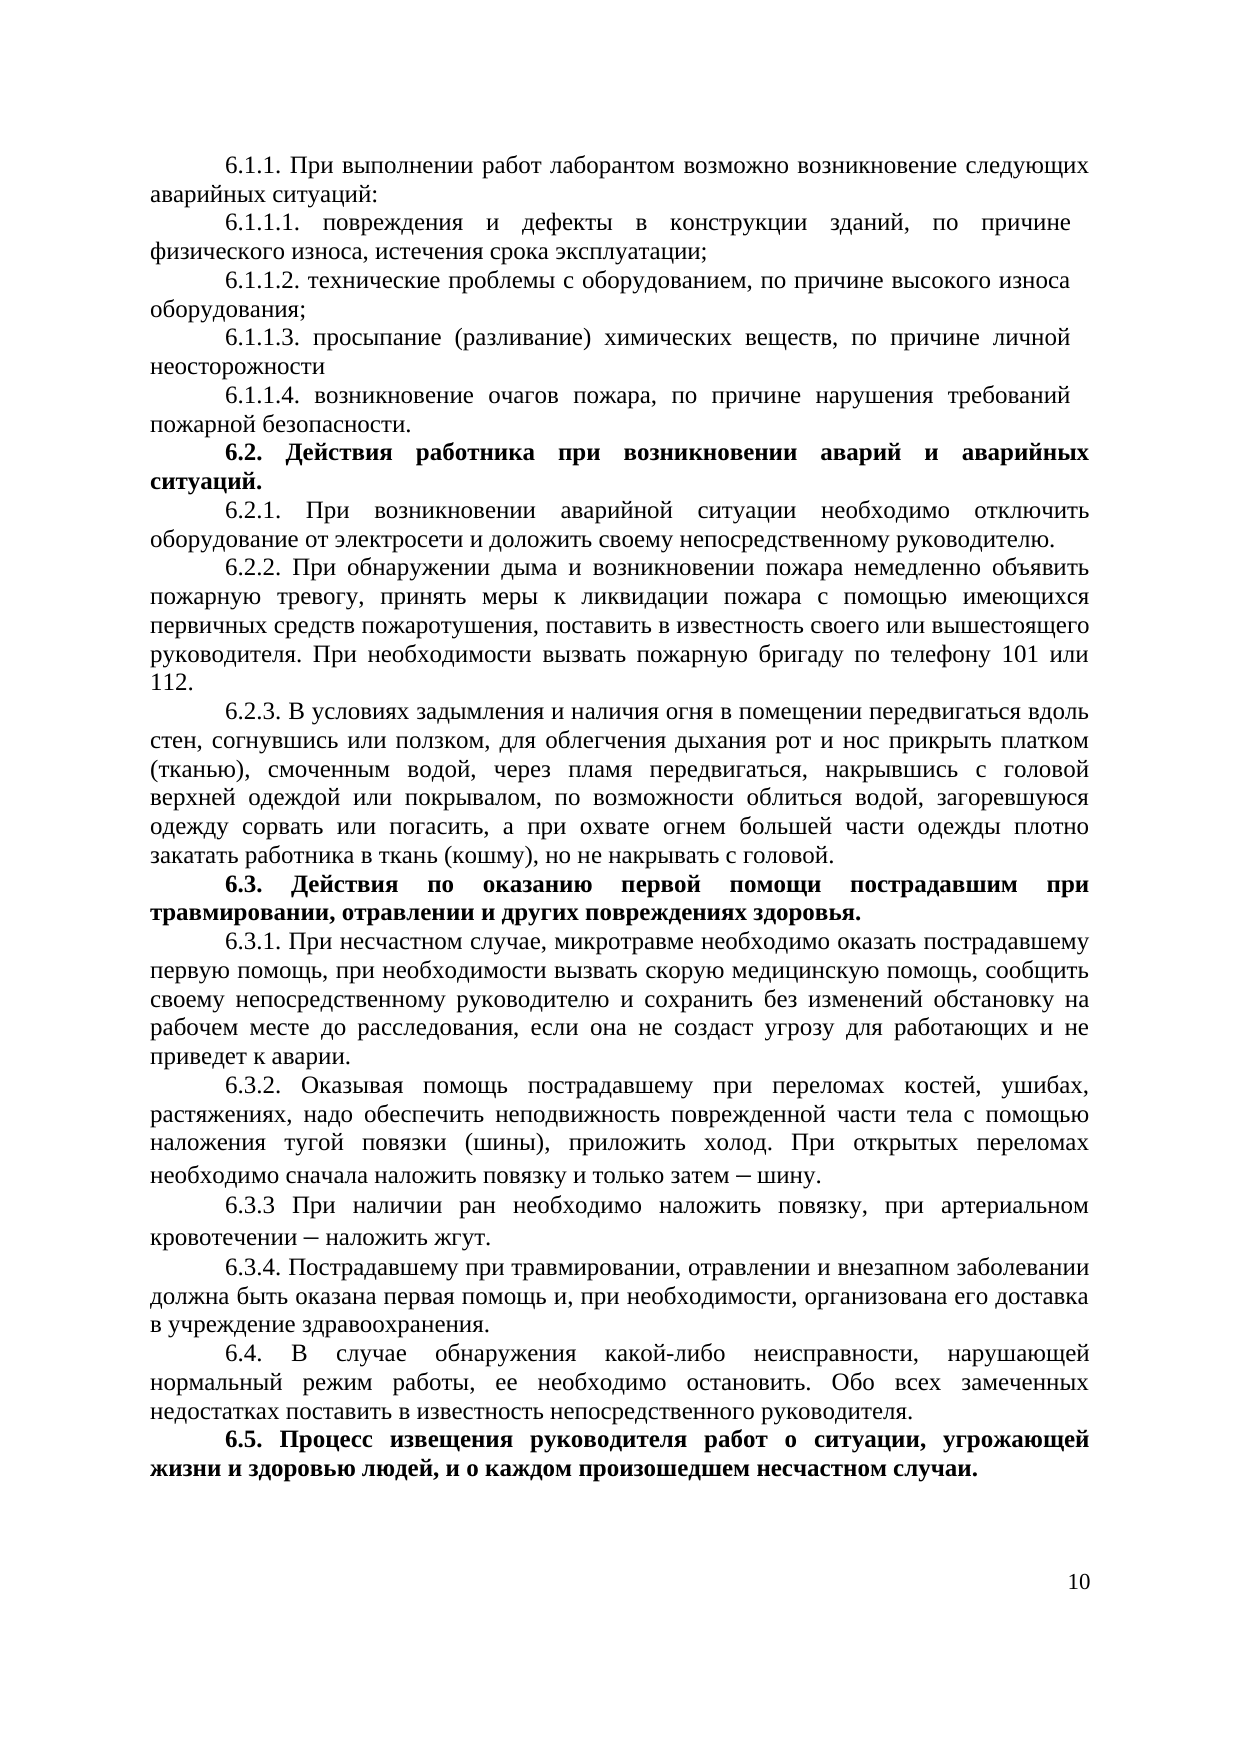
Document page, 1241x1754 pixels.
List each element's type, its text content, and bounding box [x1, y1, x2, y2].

text 6.3.4. Пострадавшему при травмировании, отравлении и внезапном заболевании должна быть оказана первая помощь и, при необходимости, организована его доставка в учреждение здравоохранения. [150, 1252, 1090, 1338]
text 6.5. Процесс извещения руководителя работ о ситуации, угрожающей жизни и здоровью людей, и о каждом произошедшем несчастном случаи. [150, 1424, 1090, 1482]
text 6.4. В случае обнаружения какой-либо неисправности, нарушающей нормальный режим работы, ее необходимо остановить. Обо всех замеченных недостатках поставить в известность непосредственного руководителя. [150, 1338, 1090, 1424]
text 6.2.2. При обнаружении дыма и возникновении пожара немедленно объявить пожарную тревогу, принять меры к ликвидации пожара с помощью имеющихся первичных средств пожаротушения, поставить в известность своего или вышестоящего руководителя. При необходимости вызвать пожарную бригаду по телефону 101 или 112. [150, 552, 1090, 696]
text 6.1.1.1. повреждения и дефекты в конструкции зданий, по причине физического износа, истечения срока эксплуатации; [150, 207, 1071, 265]
text 6.2. Действия работника при возникновении аварий и аварийных ситуаций. [150, 437, 1090, 495]
text 6.1.1.4. возникновение очагов пожара, по причине нарушения требований пожарной безопасности. [150, 380, 1071, 437]
text 6.3.3 При наличии ран необходимо наложить повязку, при артериальном кровотечении – наложить жгут. [150, 1190, 1090, 1252]
text 6.2.3. В условиях задымления и наличия огня в помещении передвигаться вдоль стен, согнувшись или ползком, для облегчения дыхания рот и нос прикрыть платком (тканью), смоченным водой, через пламя передвигаться, накрывшись с головой верхней одеждой или покрывалом, по возможности облиться водой, загоревшуюся одежду сорвать или погасить, а при охвате огнем большей части одежды плотно закатать работника в ткань (кошму), но не накрывать с головой. [150, 696, 1090, 869]
text 6.2.1. При возникновении аварийной ситуации необходимо отключить оборудование от электросети и доложить своему непосредственному руководителю. [150, 495, 1090, 552]
text 6.3.2. Оказывая помощь пострадавшему при переломах костей, ушибах, растяжениях, надо обеспечить неподвижность поврежденной части тела с помощью наложения тугой повязки (шины), приложить холод. При открытых переломах необходимо сначала наложить повязку и только затем – шину. [150, 1070, 1090, 1190]
text 6.1.1.2. технические проблемы с оборудованием, по причине высокого износа оборудования; [150, 265, 1071, 322]
text 6.3.1. При несчастном случае, микротравме необходимо оказать пострадавшему первую помощь, при необходимости вызвать скорую медицинскую помощь, сообщить своему непосредственному руководителю и сохранить без изменений обстановку на рабочем месте до расследования, если она не создаст угрозу для работающих и не приведет к аварии. [150, 926, 1090, 1070]
text 6.1.1. При выполнении работ лаборантом возможно возникновение следующих аварийных ситуаций: [150, 150, 1090, 207]
text 6.3. Действия по оказанию первой помощи пострадавшим при травмировании, отравлении и других повреждениях здоровья. [150, 869, 1090, 926]
text 6.1.1.3. просыпание (разливание) химических веществ, по причине личной неосторожности [150, 322, 1071, 380]
